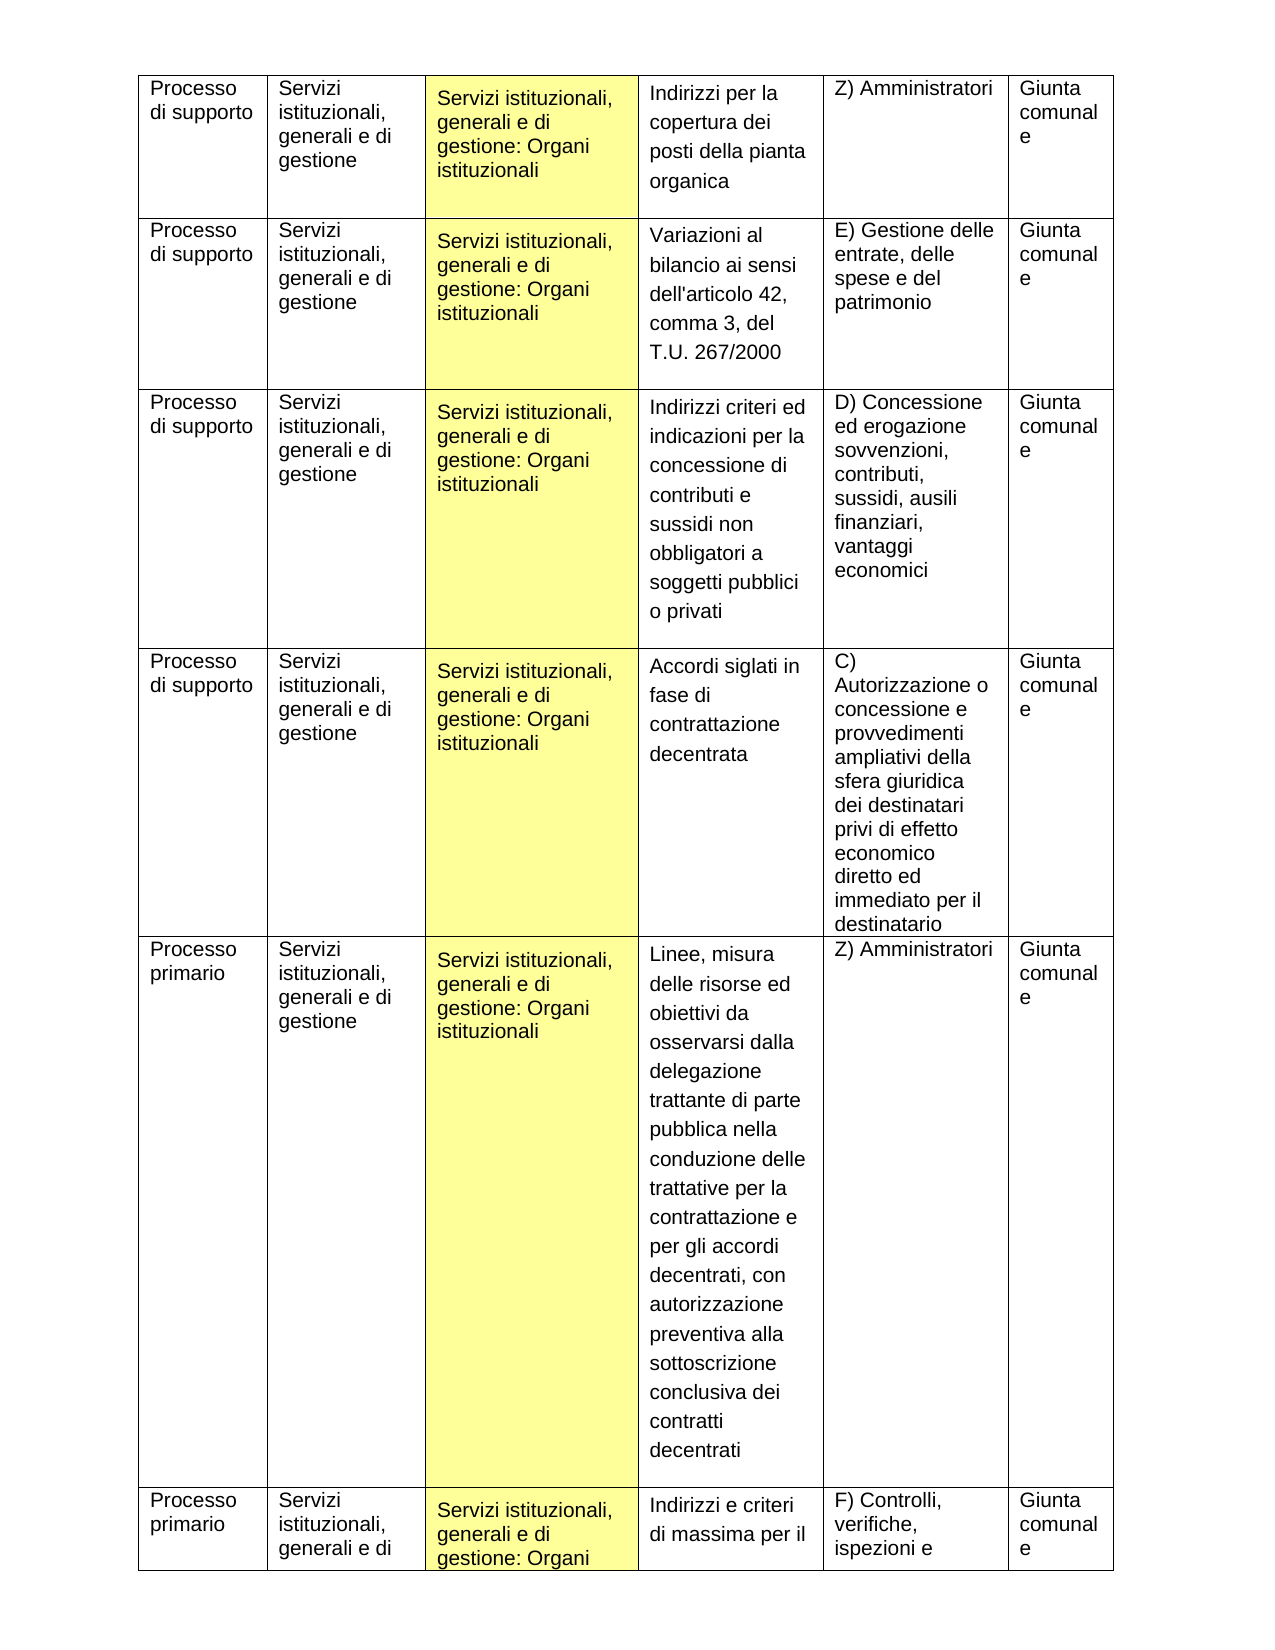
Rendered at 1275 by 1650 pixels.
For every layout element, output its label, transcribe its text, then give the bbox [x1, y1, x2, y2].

table_cell Servizi istituzionali, generali e di gestione: Organi istituzionali [426, 649, 638, 936]
table_cell C) Autorizzazione o concessione e provvedimenti ampliativi della sfera giuridica dei destinatari privi di effetto economico diretto ed immediato per il destinatario [824, 649, 1008, 936]
table_cell Indirizzi criteri ed indicazioni per la concessione di contributi e sussidi non obbligatori a soggetti pubblici o privati [639, 390, 823, 648]
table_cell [268, 1488, 425, 1570]
table_cell Processo di supporto [139, 390, 267, 648]
table_cell Processo di supporto [139, 219, 267, 389]
table_cell Variazioni al bilancio ai sensi dell'articolo 42, comma 3, del T.U. 267/2000 [639, 219, 823, 389]
table_cell Processo primario [139, 937, 267, 1487]
table_cell Servizi istituzionali, generali e di gestione [268, 219, 425, 389]
table_cell Accordi siglati in fase di contrattazione decentrata [639, 649, 823, 936]
table_cell Processo di supporto [139, 649, 267, 936]
table_cell Servizi istituzionali, generali e di gestione [268, 937, 425, 1487]
table_cell Giunta comunale [1009, 937, 1113, 1487]
table_cell Z) Amministratori [824, 937, 1008, 1487]
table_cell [426, 76, 638, 217]
table_cell Giunta comunale [1009, 76, 1113, 217]
table_cell Servizi istituzionali, generali e di gestione: Organi istituzionali [426, 219, 638, 389]
table_cell Giunta comunale [1009, 390, 1113, 648]
table_cell Giunta comunale [1009, 649, 1113, 936]
table_cell Servizi istituzionali, generali e di gestione [268, 649, 425, 936]
table_cell Indirizzi per la copertura dei posti della pianta organica [639, 76, 823, 217]
table_cell Processo primario [139, 1488, 267, 1570]
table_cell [824, 1488, 1008, 1570]
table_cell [268, 76, 425, 217]
table_cell Servizi istituzionali, generali e di gestione [268, 390, 425, 648]
table_cell Giunta comunale [1009, 1488, 1113, 1570]
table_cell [639, 1488, 823, 1570]
table_cell Processo di supporto [139, 76, 267, 217]
table_cell D) Concessione ed erogazione sovvenzioni, contributi, sussidi, ausili finanziari, vantaggi economici [824, 390, 1008, 648]
table_cell Servizi istituzionali, generali e di gestione: Organi istituzionali [426, 937, 638, 1487]
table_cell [426, 1488, 638, 1570]
table_cell Servizi istituzionali, generali e di gestione: Organi istituzionali [426, 390, 638, 648]
table_cell Giunta comunale [1009, 219, 1113, 389]
table_cell Z) Amministratori [824, 76, 1008, 217]
table_cell E) Gestione delle entrate, delle spese e del patrimonio [824, 219, 1008, 389]
table_cell Linee, misura delle risorse ed obiettivi da osservarsi dalla delegazione trattante di parte pubblica nella conduzione delle trattative per la contrattazione e per gli accordi decentrati, con autorizzazione preventiva alla sottoscrizione conclusiva dei contratti decentrati [639, 937, 823, 1487]
